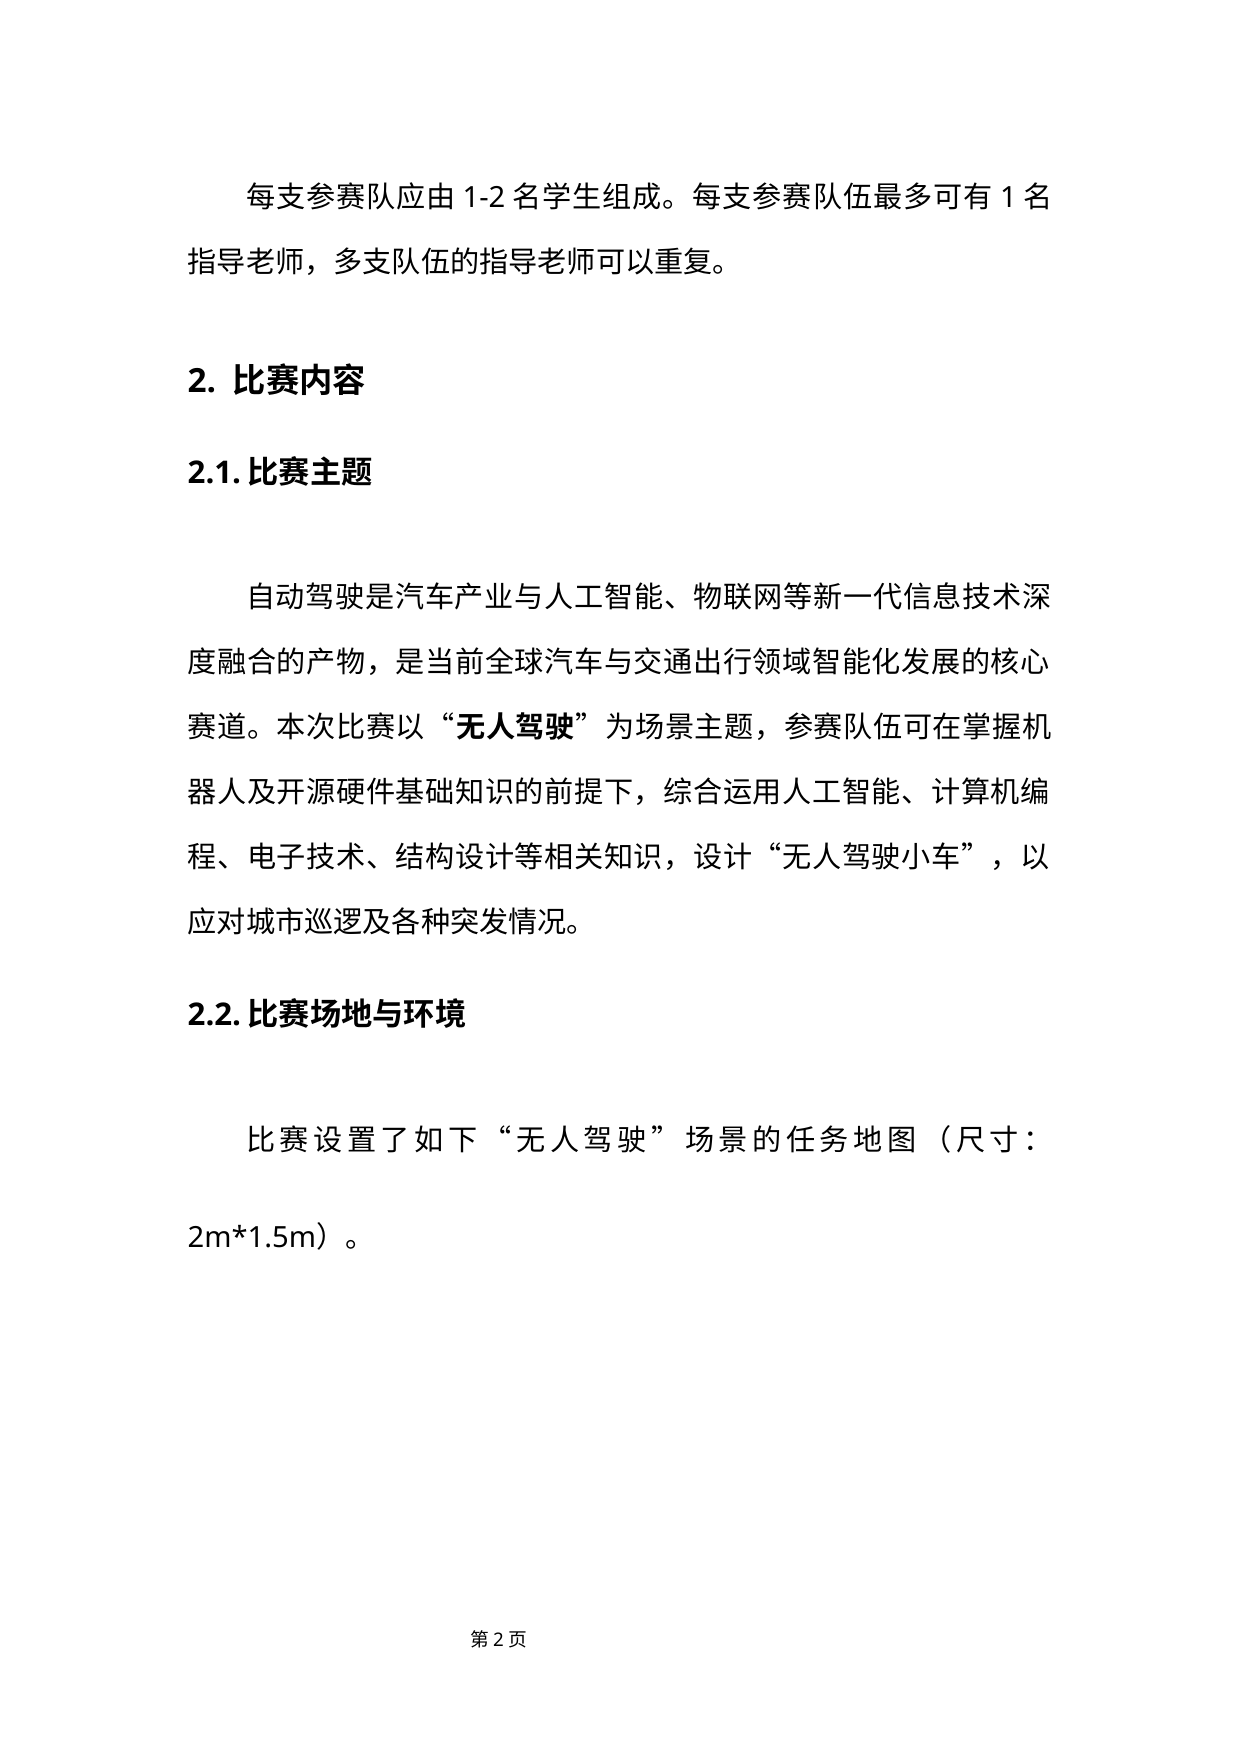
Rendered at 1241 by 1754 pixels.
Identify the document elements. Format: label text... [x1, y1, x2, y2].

subtitle 比赛内容 [187, 345, 1053, 410]
text 比赛设置了如下“无人驾驶”场景的任务地图（尺寸：2m*1.5m）。 [187, 1105, 1053, 1267]
text 每支参赛队应由1-2名学生组成。每支参赛队伍最多可有1名指导老师，多支队伍的指导老师可以重复。 [187, 162, 1053, 292]
text 自动驾驶是汽车产业与人工智能、物联网等新一代信息技术深度融合的产物，是当前全球汽车与交通出行领域智能化发展的核心赛道。本次比赛以“无人驾驶”为场景主题，参赛队伍可在掌握机器人及开源硬件基础知识的前提下，综合运用人工智能、计算机编程、电子技术、结构设计等相关知识，设计“无人驾驶小车”，以应对城市巡逻及各种突发情况。 [187, 563, 1053, 953]
subtitle 比赛主题 [187, 437, 1053, 502]
subtitle 比赛场地与环境 [187, 980, 1053, 1045]
